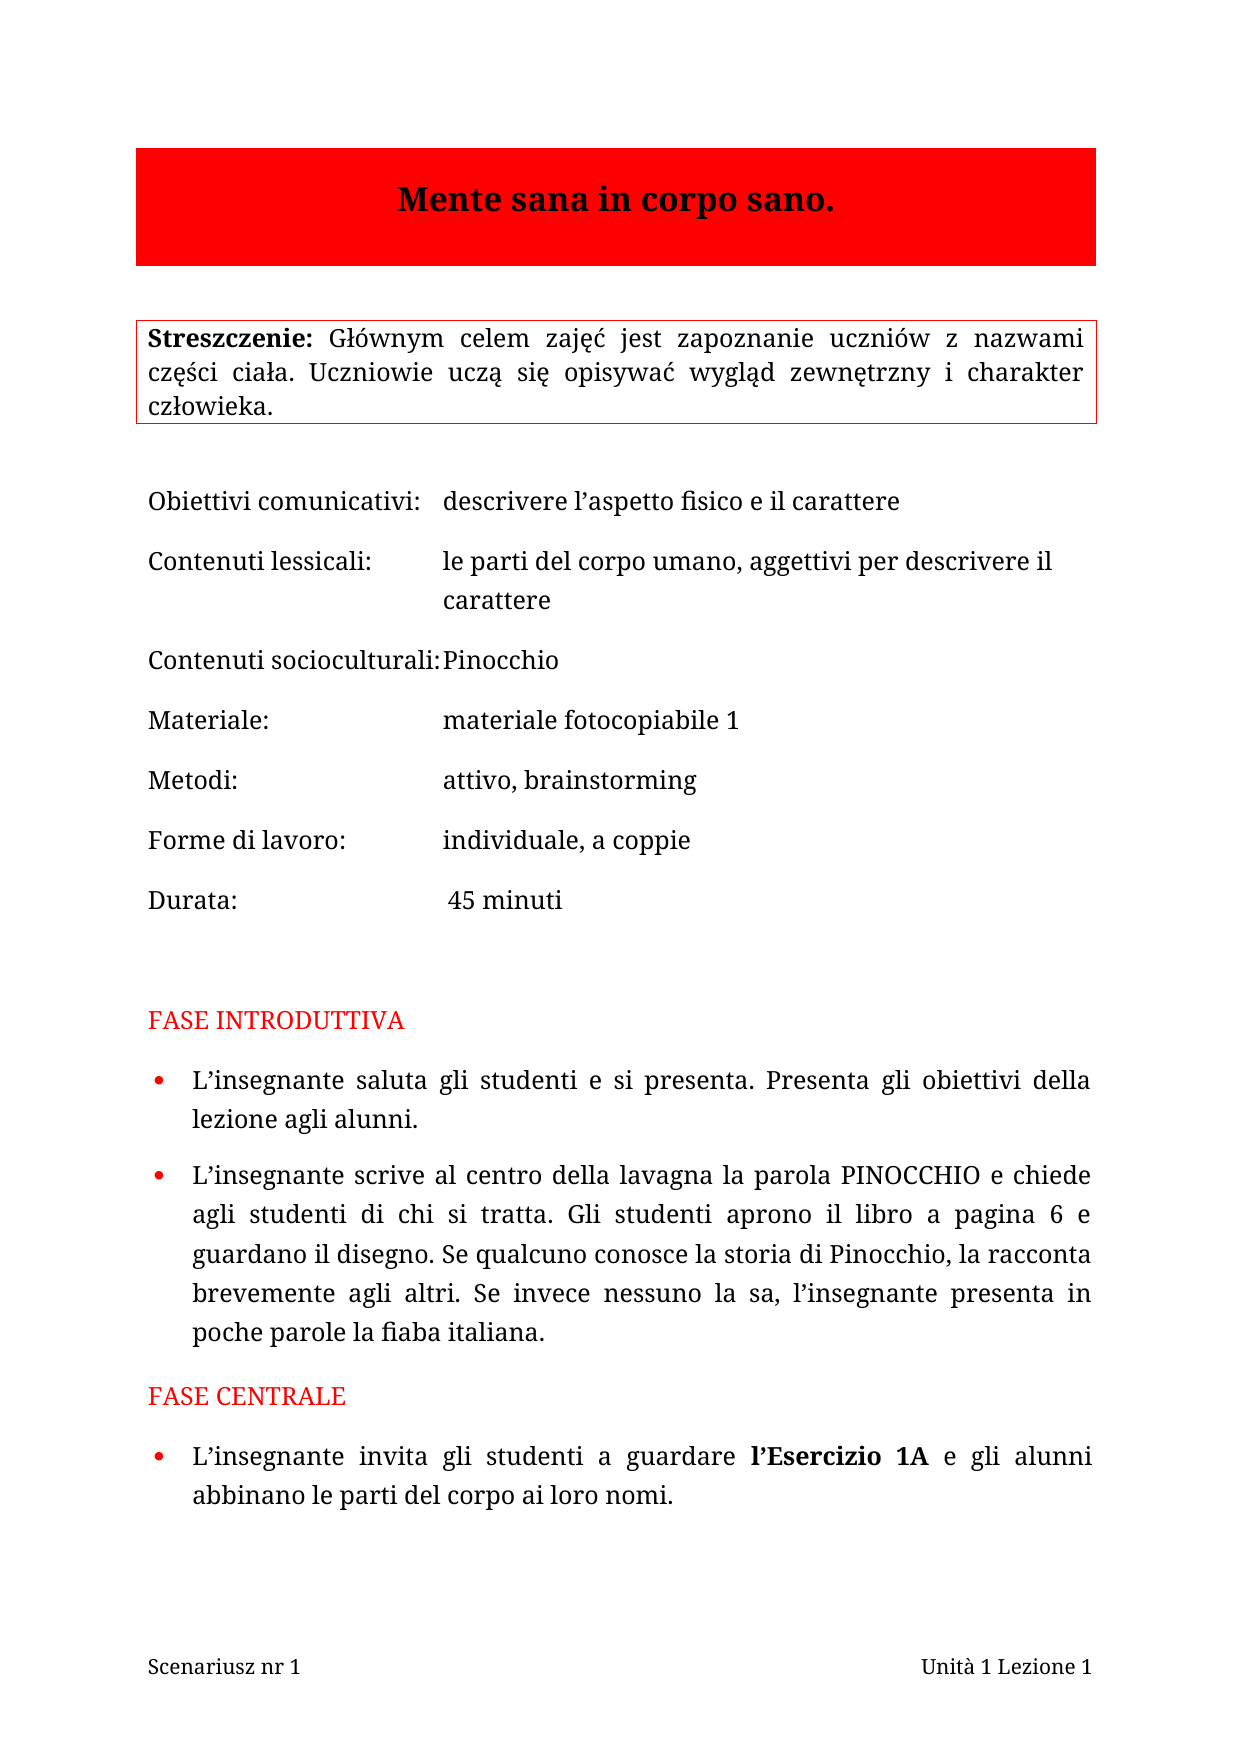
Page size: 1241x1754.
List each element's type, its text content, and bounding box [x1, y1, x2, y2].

text FASE CENTRALE [148, 1379, 1093, 1413]
table_header Mente sana in corpo sano. [136, 148, 1096, 266]
text Durata: 45 minuti [148, 883, 1093, 917]
list L’insegnante scrive al centro della lavagna la parola PINOCCHIO e chiede agli studenti di chi si tratta. Gli studenti aprono il libro a pagina 6 e guardano il disegno. Se qualcuno conosce la storia di Pinocchio, la racconta brevemente agli altri. Se invece nessuno la sa, l’insegnante presenta in poche parole la fiaba italiana. [154, 1158, 1093, 1349]
text Forme di lavoro: individuale, a coppie [148, 823, 1093, 857]
text Obiettivi comunicativi: descrivere l’aspetto fisico e il carattere [148, 484, 1093, 518]
text Metodi: attivo, brainstorming [148, 763, 1093, 797]
text Contenuti socioculturali: Pinocchio [148, 643, 1093, 677]
list L’insegnante invita gli studenti a guardare l’Esercizio 1A e gli alunni abbinano le parti del corpo ai loro nomi. [154, 1439, 1093, 1512]
list L’insegnante saluta gli studenti e si presenta. Presenta gli obiettivi della lezione agli alunni. [154, 1063, 1093, 1136]
text FASE INTRODUTTIVA [148, 1003, 1093, 1037]
table_header Streszczenie: Głównym celem zajęć jest zapoznanie uczniów z nazwami części ciała. Uczniowie uczą się opisywać wygląd zewnętrzny i charakter człowieka. [137, 321, 1096, 423]
text Materiale: materiale fotocopiabile 1 [148, 703, 1093, 737]
text Contenuti lessicali: le parti del corpo umano, aggettivi per descrivere il carattere [148, 544, 1093, 617]
